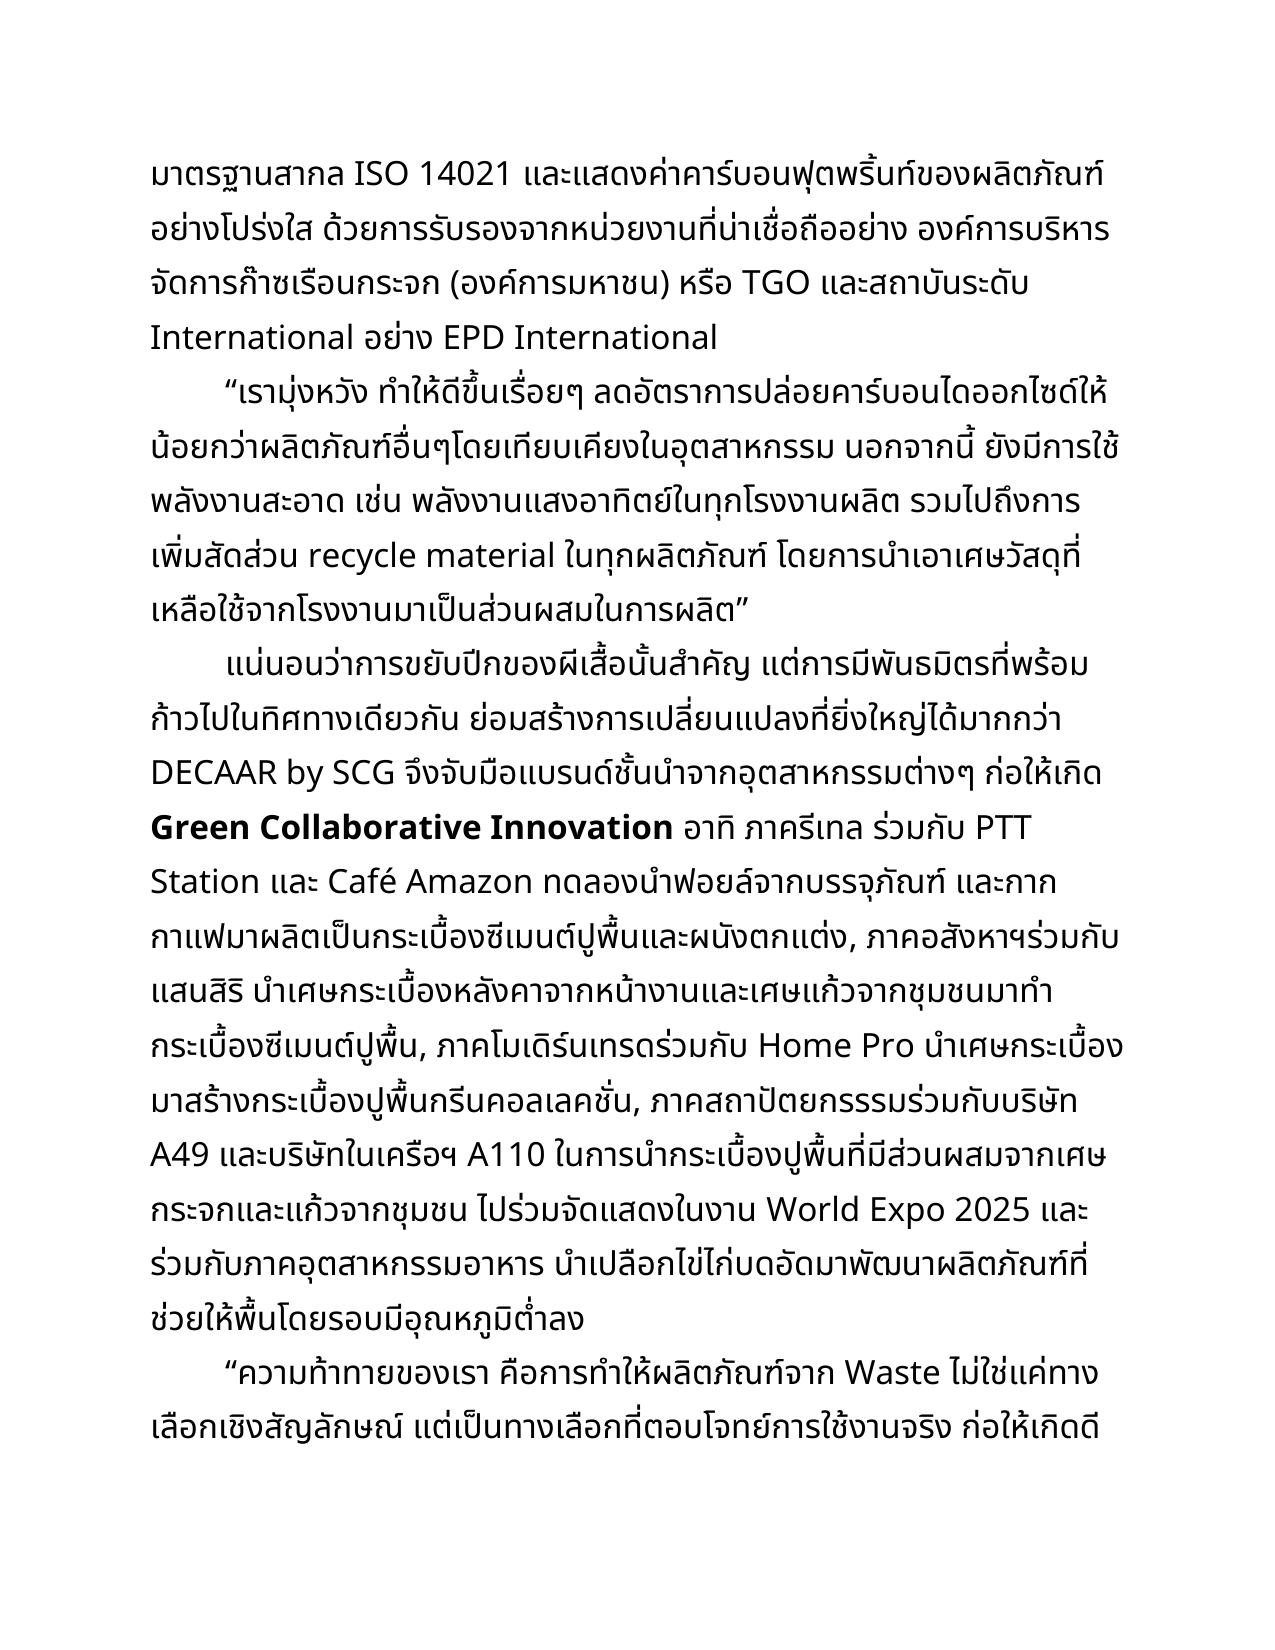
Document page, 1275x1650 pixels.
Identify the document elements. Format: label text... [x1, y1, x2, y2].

text “เรามุ่งหวัง ทำให้ดีขึ้นเรื่อยๆ ลดอัตราการปล่อยคาร์บอนไดออกไซด์ให้น้อยกว่าผลิตภัณฑ์อื่นๆโดยเทียบเคียงในอุตสาหกรรม นอกจากนี้ ยังมีการใช้พลังงานสะอาด เช่น พลังงานแสงอาทิตย์ในทุกโรงงานผลิต รวมไปถึงการเพิ่มสัดส่วน recycle material ในทุกผลิตภัณฑ์ โดยการนำเอาเศษวัสดุที่เหลือใช้จากโรงงานมาเป็นส่วนผสมในการผลิต” [150, 368, 1125, 636]
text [150, 1349, 1125, 1454]
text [150, 150, 1125, 364]
text แน่นอนว่าการขยับปีกของผีเสื้อนั้นสำคัญ แต่การมีพันธมิตรที่พร้อมก้าวไปในทิศทางเดียวกัน ย่อมสร้างการเปลี่ยนแปลงที่ยิ่งใหญ่ได้มากกว่า DECAAR by SCG จึงจับมือแบรนด์ชั้นนำจากอุตสาหกรรมต่างๆ ก่อให้เกิด Green Collaborative Innovation อาทิ ภาครีเทล ร่วมกับ PTT Station และ Café Amazon ทดลองนำฟอยล์จากบรรจุภัณฑ์ และกากกาแฟมาผลิตเป็นกระเบื้องซีเมนต์ปูพื้นและผนังตกแต่ง, ภาคอสังหาฯร่วมกับแสนสิริ นำเศษกระเบื้องหลังคาจากหน้างานและเศษแก้วจากชุมชนมาทำกระเบื้องซีเมนต์ปูพื้น, ภาคโมเดิร์นเทรดร่วมกับ Home Pro นำเศษกระเบื้องมาสร้างกระเบื้องปูพื้นกรีนคอลเลคชั่น, ภาคสถาปัตยกรรรมร่วมกับบริษัท A49 และบริษัทในเครือฯ A110 ในการนำกระเบื้องปูพื้นที่มีส่วนผสมจากเศษกระจกและแก้วจากชุมชน ไปร่วมจัดแสดงในงาน World Expo 2025 และร่วมกับภาคอุตสาหกรรมอาหาร นำเปลือกไข่ไก่บดอัดมาพัฒนาผลิตภัณฑ์ที่ช่วยให้พื้นโดยรอบมีอุณหภูมิต่ำลง [150, 640, 1125, 1345]
